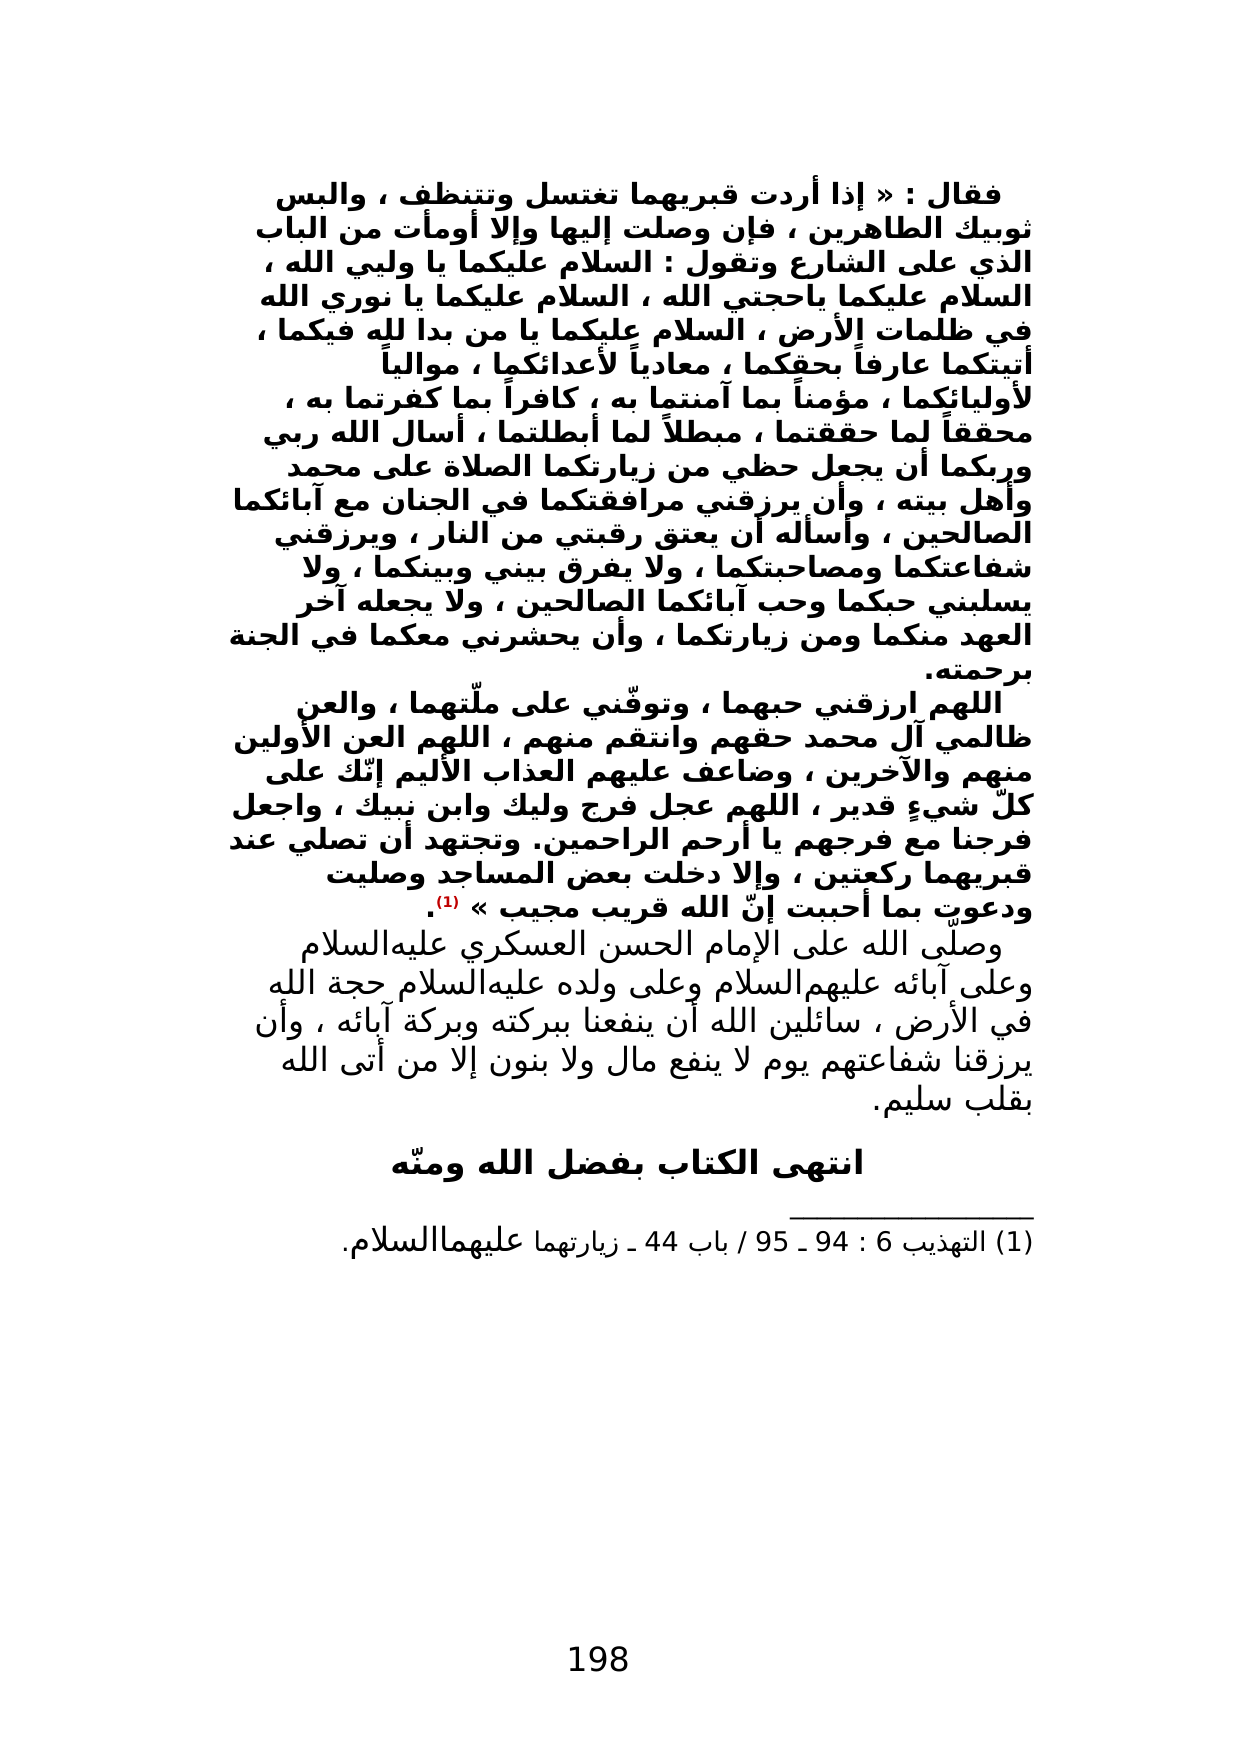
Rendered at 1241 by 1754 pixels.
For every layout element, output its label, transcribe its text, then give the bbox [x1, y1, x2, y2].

text (1) التهذيب 6 : 94 ـ 95 / باب 44 ـ زيارتهما عليهما‌السلام. [222, 1220, 1033, 1259]
text اللهم ارزقني حبهما ، وتوفّني على ملّتهما ، والعن ظالمي آل محمد حقهم وانتقم منهم ، اللهم العن الأولين منهم والآخرين ، وضاعف عليهم العذاب الأليم إنّك على كلّ شيءٍ قدير ، اللهم عجل فرج وليك وابن نبيك ، واجعل فرجنا مع فرجهم يا أرحم الراحمين. وتجتهد أن تصلي عند قبريهما ركعتين ، وإلا دخلت بعض المساجد وصليت ودعوت بما أحببت إنّ الله قريب مجيب » (1). [222, 687, 1033, 924]
text وصلّى الله على الإمام الحسن العسكري عليه‌السلام وعلى آبائه عليهم‌السلام وعلى ولده عليه‌السلام حجة الله في الأرض ، سائلين الله أن ينفعنا ببركته وبركة آبائه ، وأن يرزقنا شفاعتهم يوم لا ينفع مال ولا بنون إلا من أتى الله بقلب سليم. [222, 924, 1033, 1118]
text فقال : « إذا أردت قبريهما تغتسل وتتنظف ، والبس ثوبيك الطاهرين ، فإن وصلت إليها وإلا أومأت من الباب الذي على الشارع وتقول : السلام عليكما يا وليي الله ، السلام عليكما ياحجتي الله ، السلام عليكما يا نوري الله في ظلمات الأرض ، السلام عليكما يا من بدا لله فيكما ، أتيتكما عارفاً بحقكما ، معادياً لأعدائكما ، موالياً لأوليائكما ، مؤمناً بما آمنتما به ، كافراً بما كفرتما به ، محققاً لما حققتما ، مبطلاً لما أبطلتما ، أسال الله ربي وربكما أن يجعل حظي من زيارتكما الصلاة على محمد وأهل بيته ، وأن يرزقني مرافقتكما في الجنان مع آبائكما الصالحين ، وأسأله أن يعتق رقبتي من النار ، ويرزقني شفاعتكما ومصاحبتكما ، ولا يفرق بيني وبينكما ، ولا يسلبني حبكما وحب آبائكما الصالحين ، ولا يجعله آخر العهد منكما ومن زيارتكما ، وأن يحشرني معكما في الجنة برحمته. [222, 177, 1033, 687]
text انتهى الكتاب بفضل الله ومنّه [222, 1143, 1033, 1182]
text __________________ [222, 1189, 1033, 1220]
